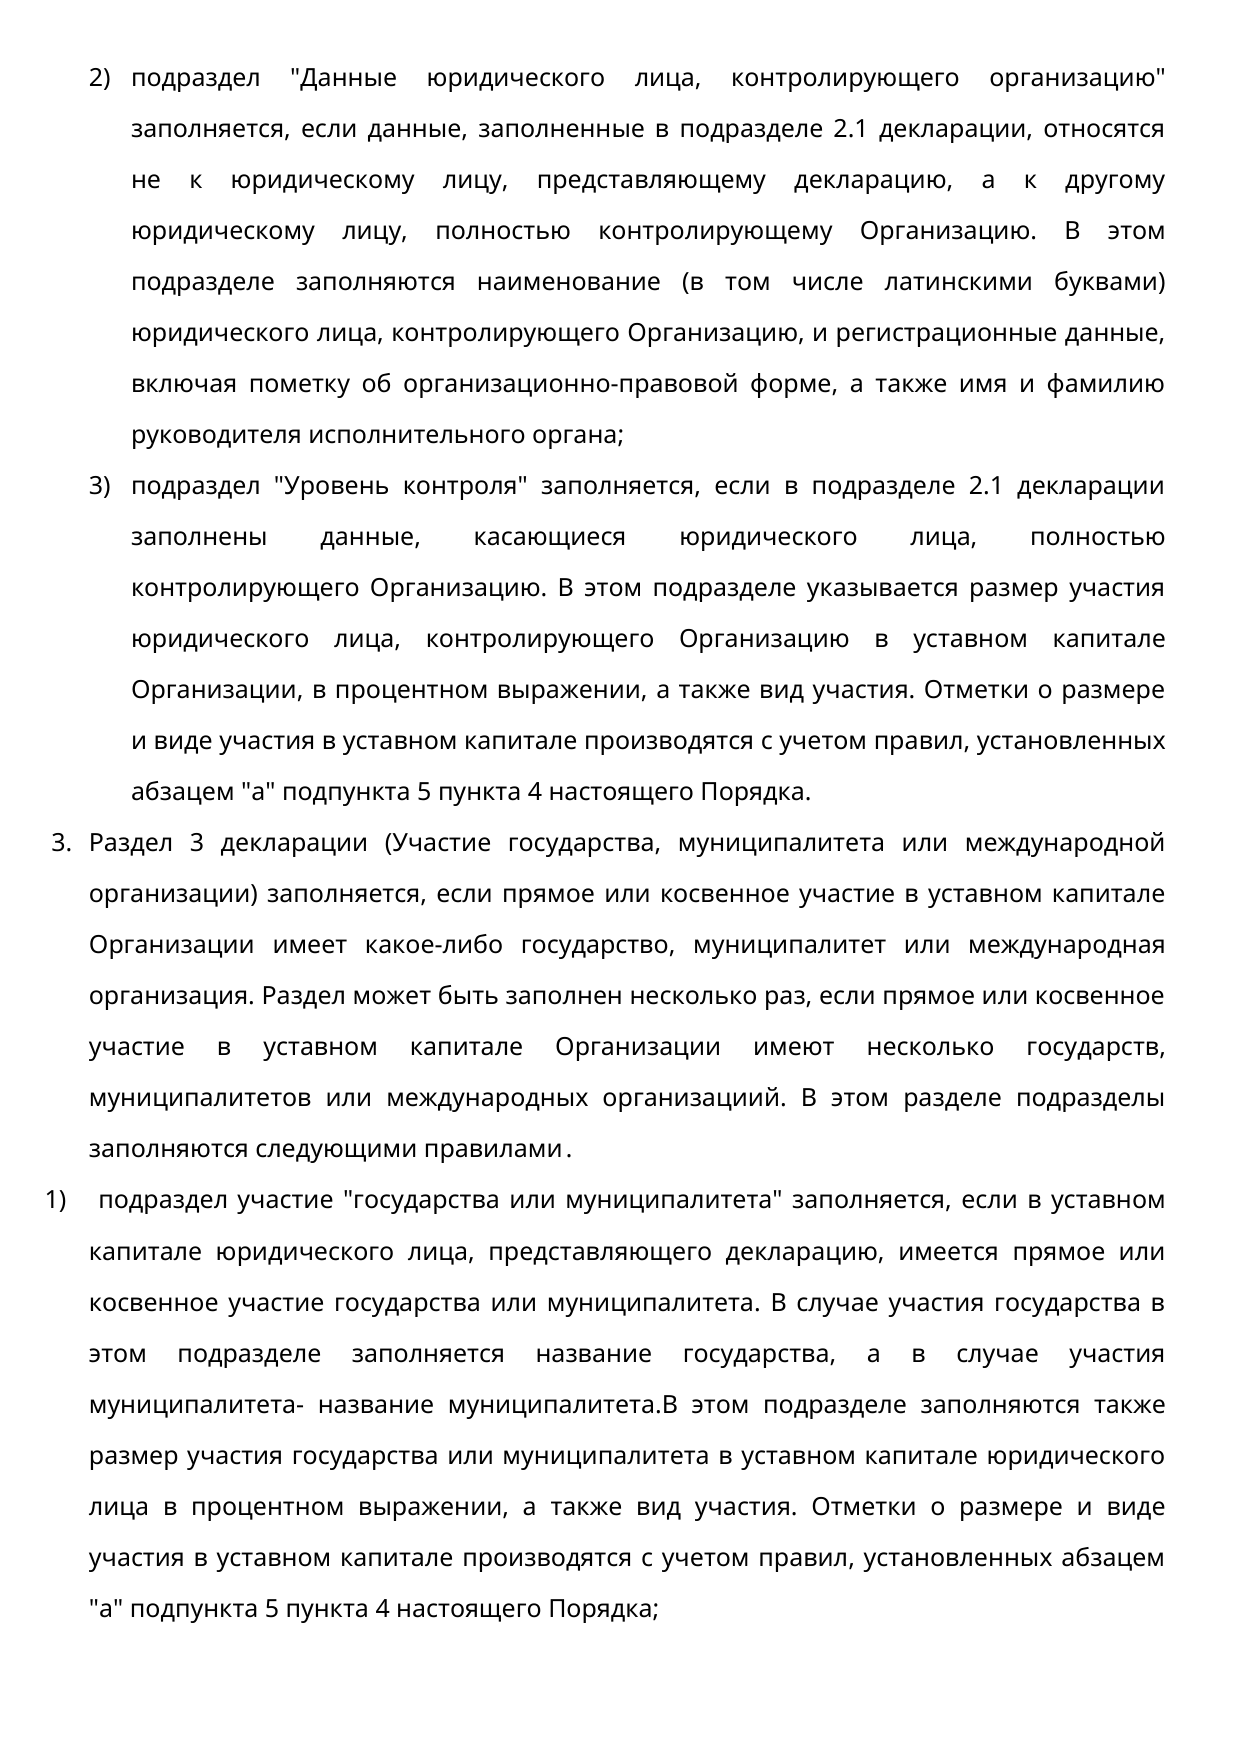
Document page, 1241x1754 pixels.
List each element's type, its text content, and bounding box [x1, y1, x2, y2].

list подраздел участие "государства или муниципалитета" заполняется, если в уставном капитале юридического лица, представляющего декларацию, имеется прямое или косвенное участие государства или муниципалитета. В случае участия государства в этом подразделе заполняется название государства, а в случае участия муниципалитета- название муниципалитета.В этом подразделе заполняются также размер участия государства или муниципалитета в уставном капитале юридического лица в процентном выражении, а также вид участия. Отметки о размере и виде участия в уставном капитале производятся с учетом правил, установленных абзацем "а" подпункта 5 пункта 4 настоящего Порядка; [44, 1182, 1167, 1624]
list подраздел "Уровень контроля" заполняется, если в подразделе 2.1 декларации заполнены данные, касающиеся юридического лица, полностью контролирующего Организацию. В этом подразделе указывается размер участия юридического лица, контролирующего Организацию в уставном капитале Организации, в процентном выражении, а также вид участия. Отметки о размере и виде участия в уставном капитале производятся с учетом правил, установленных абзацем "а" подпункта 5 пункта 4 настоящего Порядка. [89, 467, 1167, 808]
list Раздел 3 декларации (Участие государства, муниципалитета или международной организации) заполняется, если прямое или косвенное участие в уставном капитале Организации имеет какое-либо государство, муниципалитет или международная организация. Раздел может быть заполнен несколько раз, если прямое или косвенное участие в уставном капитале Организации имеют несколько государств, муниципалитетов или международных организациий. В этом разделе подразделы заполняются следующими правилами․ [51, 825, 1167, 1165]
list подраздел "Данные юридического лица, контролирующего организацию" заполняется, если данные, заполненные в подразделе 2.1 декларации, относятся не к юридическому лицу, представляющему декларацию, а к другому юридическому лицу, полностью контролирующему Организацию. В этом подразделе заполняются наименование (в том числе латинскими буквами) юридического лица, контролирующего Организацию, и регистрационные данные, включая пометку об организационно-правовой форме, а также имя и фамилию руководителя исполнительного органа; [89, 59, 1167, 451]
